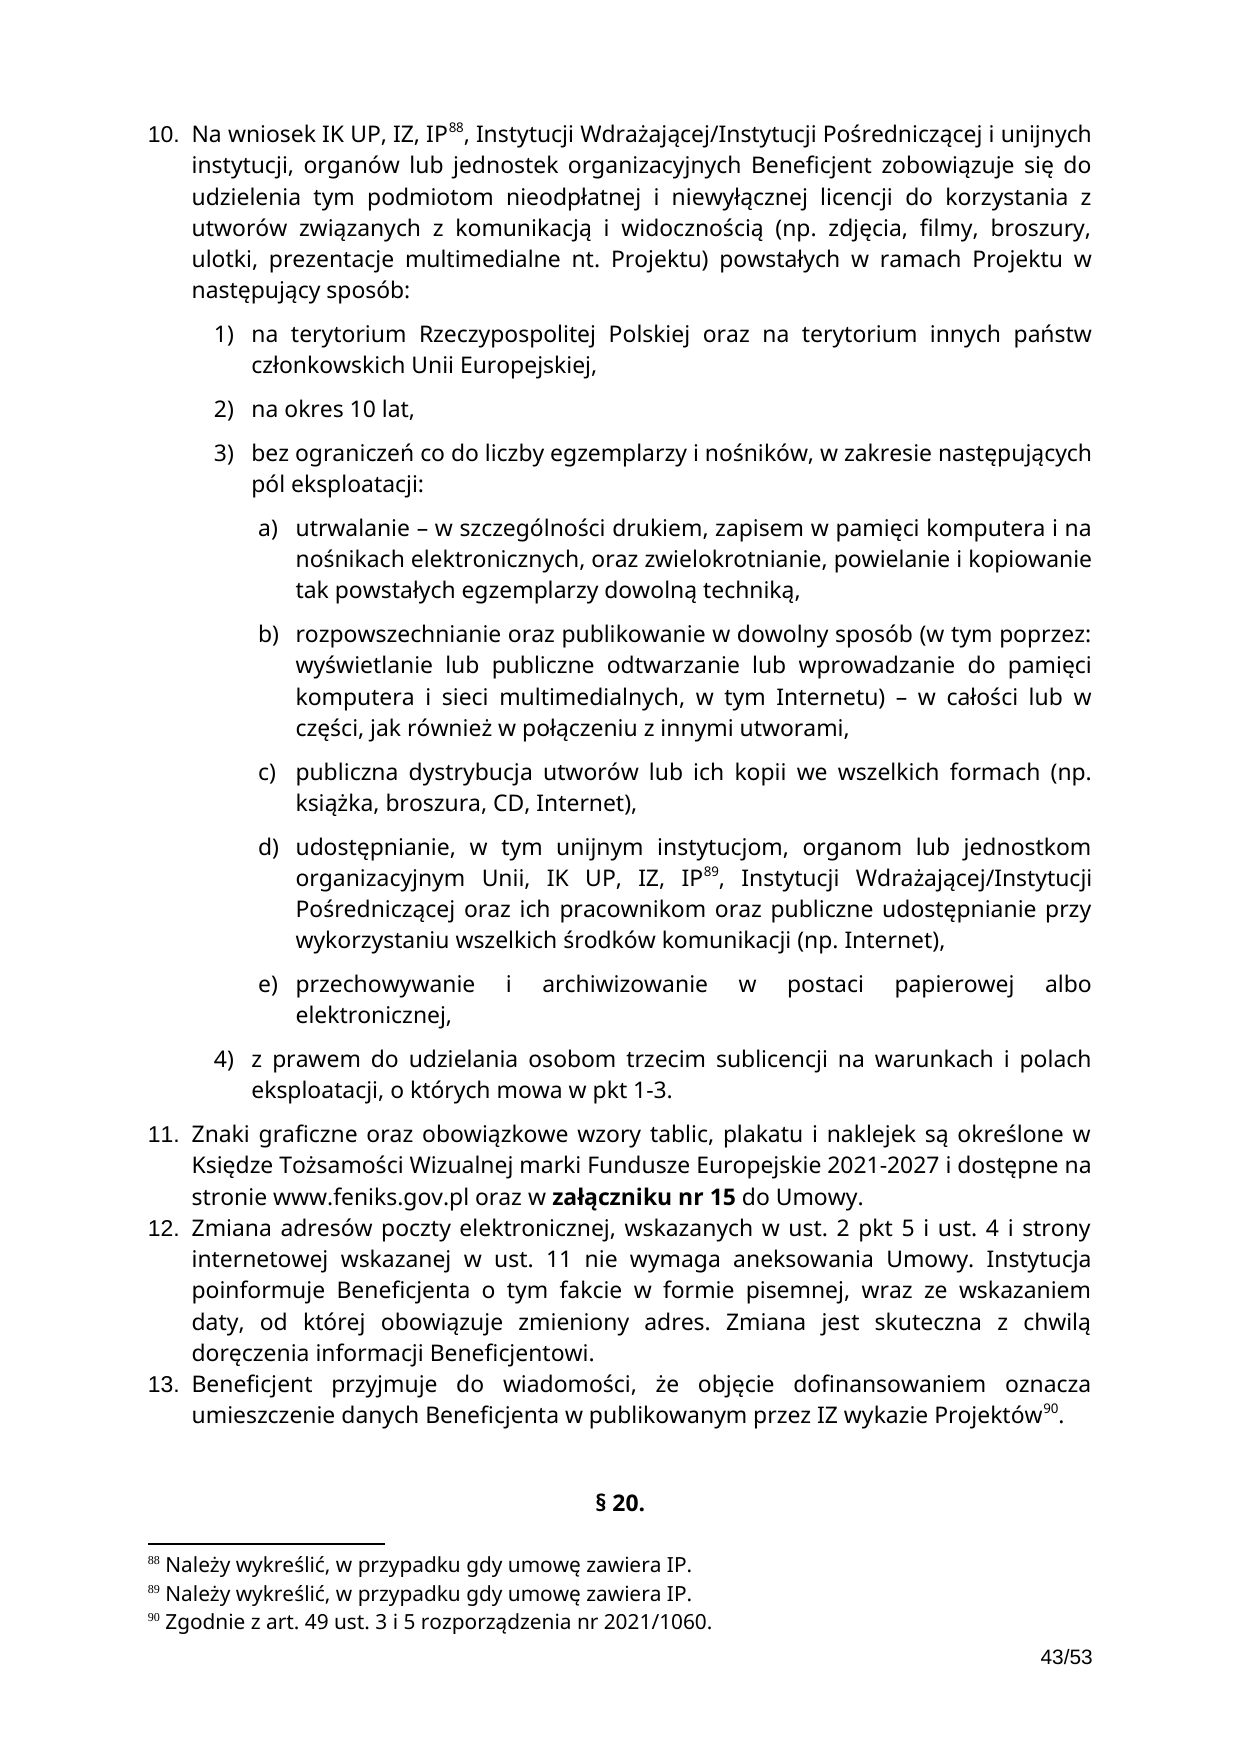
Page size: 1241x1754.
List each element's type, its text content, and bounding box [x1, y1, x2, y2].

list z prawem do udzielania osobom trzecim sublicencji na warunkach i polach eksploatacji, o których mowa w pkt 1-3. [214, 1043, 1092, 1106]
list publiczna dystrybucja utworów lub ich kopii we wszelkich formach (np. książka, broszura, CD, Internet), [258, 756, 1092, 818]
text § 20. [148, 1487, 1092, 1518]
list Zmiana adresów poczty elektronicznej, wskazanych w ust. 2 pkt 5 i ust. 4 i strony internetowej wskazanej w ust. 11 nie wymaga aneksowania Umowy. Instytucja poinformuje Beneficjenta o tym fakcie w formie pisemnej, wraz ze wskazaniem daty, od której obowiązuje zmieniony adres. Zmiana jest skuteczna z chwilą doręczenia informacji Beneficjentowi. [148, 1212, 1092, 1368]
list Beneficjent przyjmuje do wiadomości, że objęcie dofinansowaniem oznacza umieszczenie danych Beneficjenta w publikowanym przez IZ wykazie Projektów. [148, 1368, 1092, 1431]
list Znaki graficzne oraz obowiązkowe wzory tablic, plakatu i naklejek są określone w Księdze Tożsamości Wizualnej marki Fundusze Europejskie 2021-2027 i dostępne na stronie www.feniks.gov.pl oraz w załączniku nr 15 do Umowy. [148, 1118, 1092, 1212]
list na terytorium Rzeczypospolitej Polskiej oraz na terytorium innych państw członkowskich Unii Europejskiej, [214, 318, 1092, 381]
list utrwalanie – w szczególności drukiem, zapisem w pamięci komputera i na nośnikach elektronicznych, oraz zwielokrotnianie, powielanie i kopiowanie tak powstałych egzemplarzy dowolną techniką, [258, 512, 1092, 606]
list na okres 10 lat, [214, 393, 1092, 424]
list przechowywanie i archiwizowanie w postaci papierowej albo elektronicznej, [258, 968, 1092, 1031]
list bez ograniczeń co do liczby egzemplarzy i nośników, w zakresie następujących pól eksploatacji: [214, 437, 1092, 499]
list Na wniosek IK UP, IZ, IP, Instytucji Wdrażającej/Instytucji Pośredniczącej i unijnych instytucji, organów lub jednostek organizacyjnych Beneficjent zobowiązuje się do udzielenia tym podmiotom nieodpłatnej i niewyłącznej licencji do korzystania z utworów związanych z komunikacją i widocznością (np. zdjęcia, filmy, broszury, ulotki, prezentacje multimedialne nt. Projektu) powstałych w ramach Projektu w następujący sposób: [148, 118, 1092, 306]
list udostępnianie, w tym unijnym instytucjom, organom lub jednostkom organizacyjnym Unii, IK UP, IZ, IP, Instytucji Wdrażającej/Instytucji Pośredniczącej oraz ich pracownikom oraz publiczne udostępnianie przy wykorzystaniu wszelkich środków komunikacji (np. Internet), [258, 831, 1092, 956]
list rozpowszechnianie oraz publikowanie w dowolny sposób (w tym poprzez: wyświetlanie lub publiczne odtwarzanie lub wprowadzanie do pamięci komputera i sieci multimedialnych, w tym Internetu) – w całości lub w części, jak również w połączeniu z innymi utworami, [258, 618, 1092, 743]
